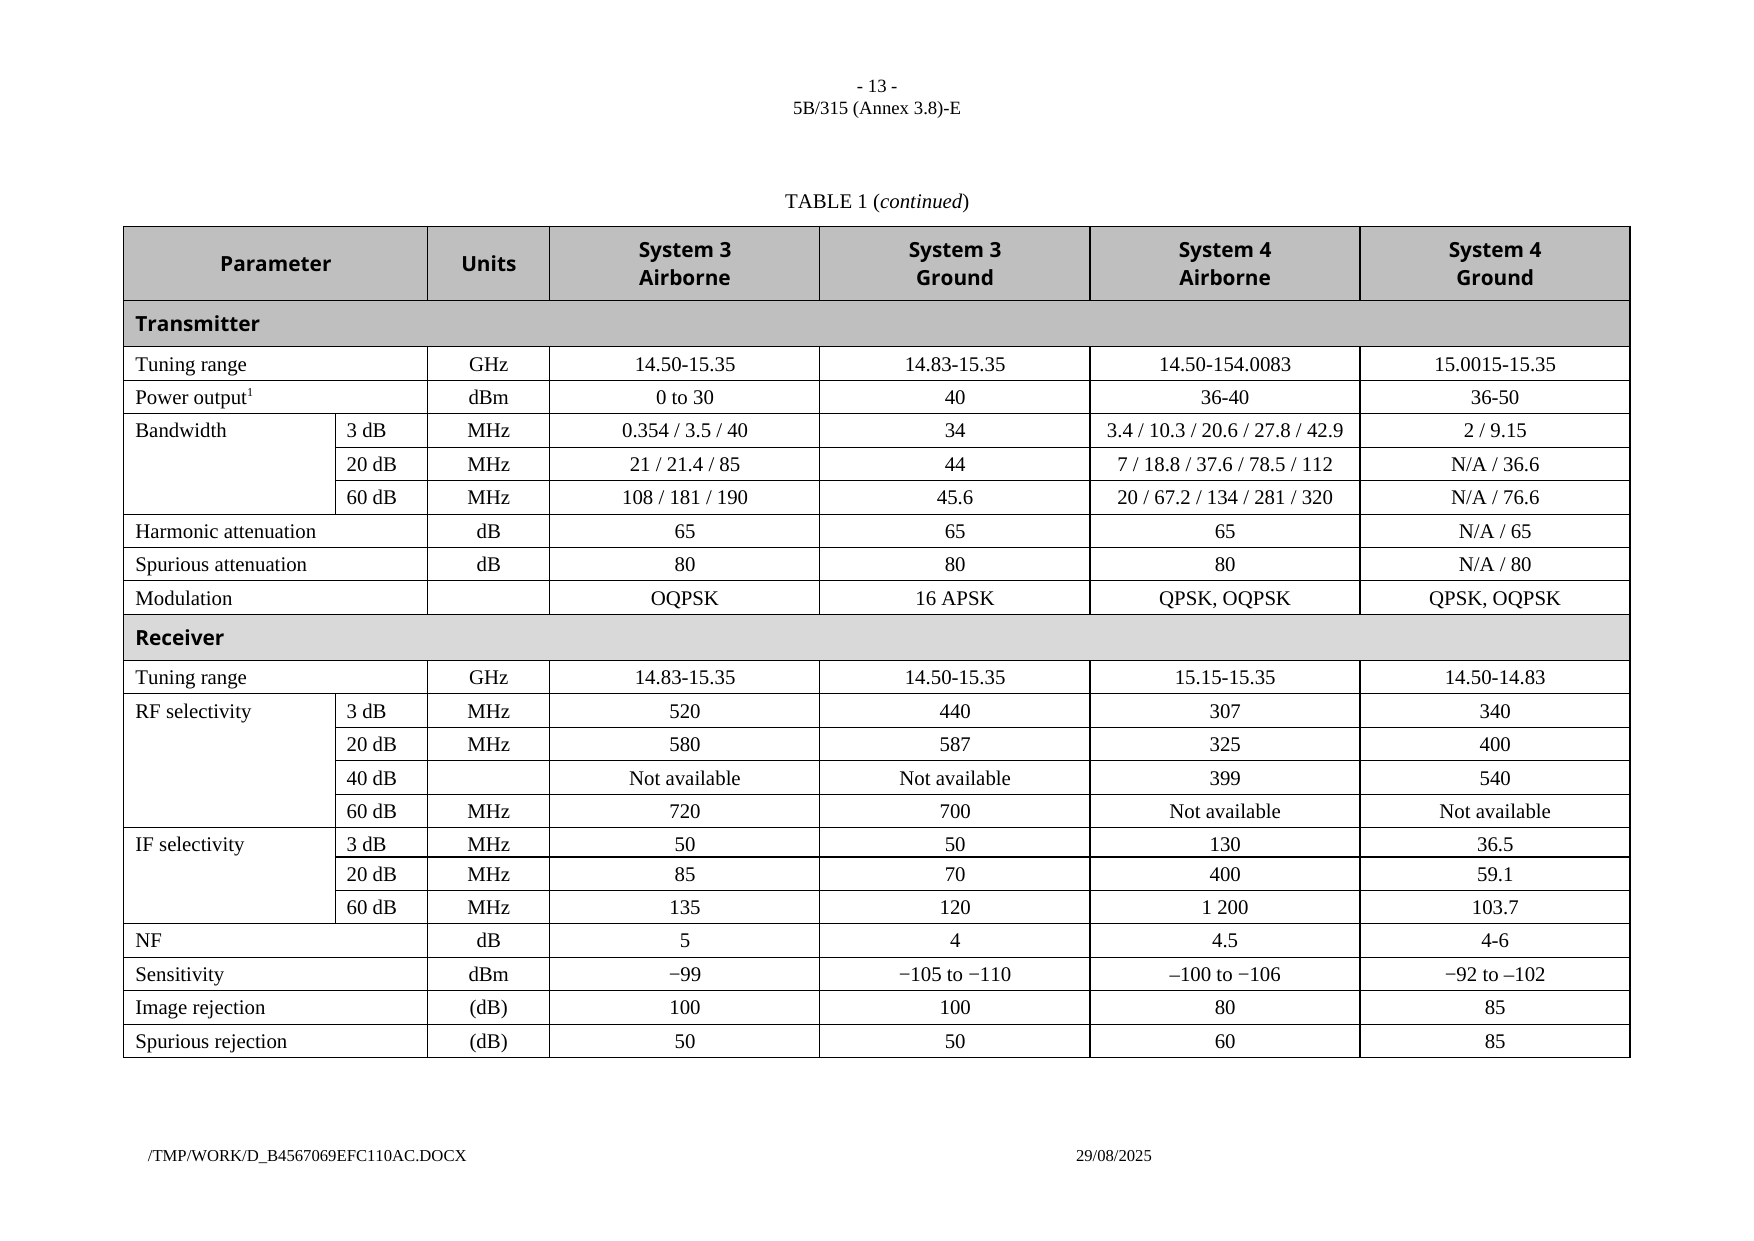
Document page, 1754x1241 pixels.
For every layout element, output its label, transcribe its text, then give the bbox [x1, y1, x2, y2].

table_cell 520 [550, 694, 819, 727]
table_cell 400 [1091, 858, 1359, 890]
table_cell 4.5 [1091, 924, 1359, 957]
table_cell 3.4 / 10.3 / 20.6 / 27.8 / 42.9 [1091, 414, 1359, 447]
table_cell GHz [428, 347, 549, 380]
table_header Parameter [124, 227, 427, 300]
table_cell 325 [1091, 728, 1359, 760]
table_cell Tuning range [124, 661, 427, 693]
table_cell 80 [1361, 548, 1629, 580]
table_cell 80 [820, 548, 1089, 580]
table_cell 15.-15.35 [1361, 347, 1629, 380]
table_cell Image rejection [124, 991, 427, 1023]
table_cell NF [124, 924, 427, 957]
table_cell 400 [1361, 728, 1629, 760]
table_cell (dB) [428, 991, 549, 1023]
table_cell Spurious attenuation [124, 548, 427, 580]
table_cell QPSK, OQPSK [1091, 581, 1359, 614]
table_cell dB [428, 924, 549, 957]
table_cell MHz [428, 448, 549, 480]
table_cell 120 [820, 891, 1089, 923]
table_cell 14.50-15.35 [820, 661, 1089, 693]
table_cell 100 [550, 991, 819, 1023]
table_cell MHz [428, 414, 549, 447]
table_cell −106 [1091, 958, 1359, 990]
table_cell Not available [1091, 795, 1359, 827]
table_cell 130 [1091, 828, 1359, 856]
table_cell 80 [1091, 548, 1359, 580]
table_cell 80 [1091, 991, 1359, 1023]
table_cell dB [428, 548, 549, 580]
table_cell 50 [1361, 381, 1629, 413]
table_cell [428, 761, 549, 794]
table_cell 40 dB [336, 761, 427, 794]
table_cell [428, 581, 549, 614]
table_cell Not available [820, 761, 1089, 794]
table_cell 307 [1091, 694, 1359, 727]
table_cell 60 dB [336, 795, 427, 827]
table_cell 100 [820, 991, 1089, 1023]
table_cell 85 [1361, 991, 1629, 1023]
table_cell 59.1 [1361, 858, 1629, 890]
table_cell 45.6 [820, 481, 1089, 513]
table_cell 14.83-15.35 [550, 661, 819, 693]
table_cell 3 dB [336, 828, 427, 856]
table_cell dBm [428, 381, 549, 413]
table_cell 40 [1091, 381, 1359, 413]
table_cell 34 [820, 414, 1089, 447]
table_cell 50 [820, 1025, 1089, 1057]
table_cell 20 dB [336, 858, 427, 890]
table_cell 65 [820, 515, 1089, 547]
table_cell OQPSK [550, 581, 819, 614]
table_cell 7 / 18.8 / 37.6 / 78.5 / 112 [1091, 448, 1359, 480]
table_cell 76.6 [1361, 481, 1629, 513]
table_cell 3 dB [336, 694, 427, 727]
text TABLE 1 (continued) [148, 189, 1606, 213]
table_cell −92 [1361, 958, 1629, 990]
table_header System 4 Ground [1361, 227, 1629, 300]
table_cell 60 dB [336, 481, 427, 513]
table_header System 4 Airborne [1091, 227, 1359, 300]
table_cell 14.83-15.35 [820, 347, 1089, 380]
table_cell 0.354 / 3.5 / 40 [550, 414, 819, 447]
table_cell 135 [550, 891, 819, 923]
table_cell Bandwidth [124, 414, 335, 513]
table_cell 440 [820, 694, 1089, 727]
table_cell MHz [428, 795, 549, 827]
table_cell GHz [428, 661, 549, 693]
table_cell 340 [1361, 694, 1629, 727]
table_cell Tuning range [124, 347, 427, 380]
table_cell 40 [820, 381, 1089, 413]
table_cell Not available [550, 761, 819, 794]
table_cell Receiver [124, 615, 1629, 660]
table_cell 20 / 67.2 / 134 / 281 / 320 [1091, 481, 1359, 513]
table_cell Not available [1361, 795, 1629, 827]
table_cell 720 [550, 795, 819, 827]
table_cell 6 [1361, 924, 1629, 957]
table_cell IF selectivity [124, 828, 335, 923]
table_cell 399 [1091, 761, 1359, 794]
table_cell 14.50-1. [1091, 347, 1359, 380]
table_cell 44 [820, 448, 1089, 480]
table_cell 15.15-15.35 [1091, 661, 1359, 693]
table_cell Spurious rejection [124, 1025, 427, 1057]
table_cell −99 [550, 958, 819, 990]
table_cell 587 [820, 728, 1089, 760]
table_cell 80 [550, 548, 819, 580]
table_cell −105 to −110 [820, 958, 1089, 990]
table_cell 14.50-14.83 [1361, 661, 1629, 693]
table_cell 50 [550, 828, 819, 856]
table_header Units [428, 227, 549, 300]
table_cell 103.7 [1361, 891, 1629, 923]
table_cell Transmitter [124, 301, 1629, 346]
table_cell MHz [428, 481, 549, 513]
table_cell MHz [428, 694, 549, 727]
table_cell OQPSK [1361, 581, 1629, 614]
table_cell 50 [820, 828, 1089, 856]
table_header System 3 Ground [820, 227, 1089, 300]
table_cell 20 dB [336, 728, 427, 760]
table_cell dB [428, 515, 549, 547]
table_cell MHz [428, 891, 549, 923]
table_cell MHz [428, 858, 549, 890]
table_cell 85 [1361, 1025, 1629, 1057]
table_cell 20 dB [336, 448, 427, 480]
table_cell MHz [428, 828, 549, 856]
table_cell 60 [1091, 1025, 1359, 1057]
table_cell 60 dB [336, 891, 427, 923]
table_cell 65 [1361, 515, 1629, 547]
table_header System 3 Airborne [550, 227, 819, 300]
table_cell 4 [820, 924, 1089, 957]
table_cell 9.15 [1361, 414, 1629, 447]
table_cell 50 [550, 1025, 819, 1057]
table_cell 108 / 181 / 190 [550, 481, 819, 513]
table_cell 1 200 [1091, 891, 1359, 923]
table_cell 0 to 30 [550, 381, 819, 413]
table_cell 65 [1091, 515, 1359, 547]
table_cell Modulation [124, 581, 427, 614]
table_cell 21 / 21.4 / 85 [550, 448, 819, 480]
table_cell 700 [820, 795, 1089, 827]
table_cell Sensitivity [124, 958, 427, 990]
table_cell 85 [550, 858, 819, 890]
table_cell 70 [820, 858, 1089, 890]
table_cell 14.50-15.35 [550, 347, 819, 380]
table_cell 5 [550, 924, 819, 957]
table_cell MHz [428, 728, 549, 760]
table_cell 16 APSK [820, 581, 1089, 614]
table_cell (dB) [428, 1025, 549, 1057]
table_cell 36.5 [1361, 828, 1629, 856]
table_cell 3 dB [336, 414, 427, 447]
table_cell RF selectivity [124, 694, 335, 827]
table_cell 65 [550, 515, 819, 547]
table_cell 580 [550, 728, 819, 760]
table_cell Harmonic attenuation [124, 515, 427, 547]
table_cell 540 [1361, 761, 1629, 794]
table_cell Power output1 [124, 381, 427, 413]
table_cell dBm [428, 958, 549, 990]
table_cell 36.6 [1361, 448, 1629, 480]
